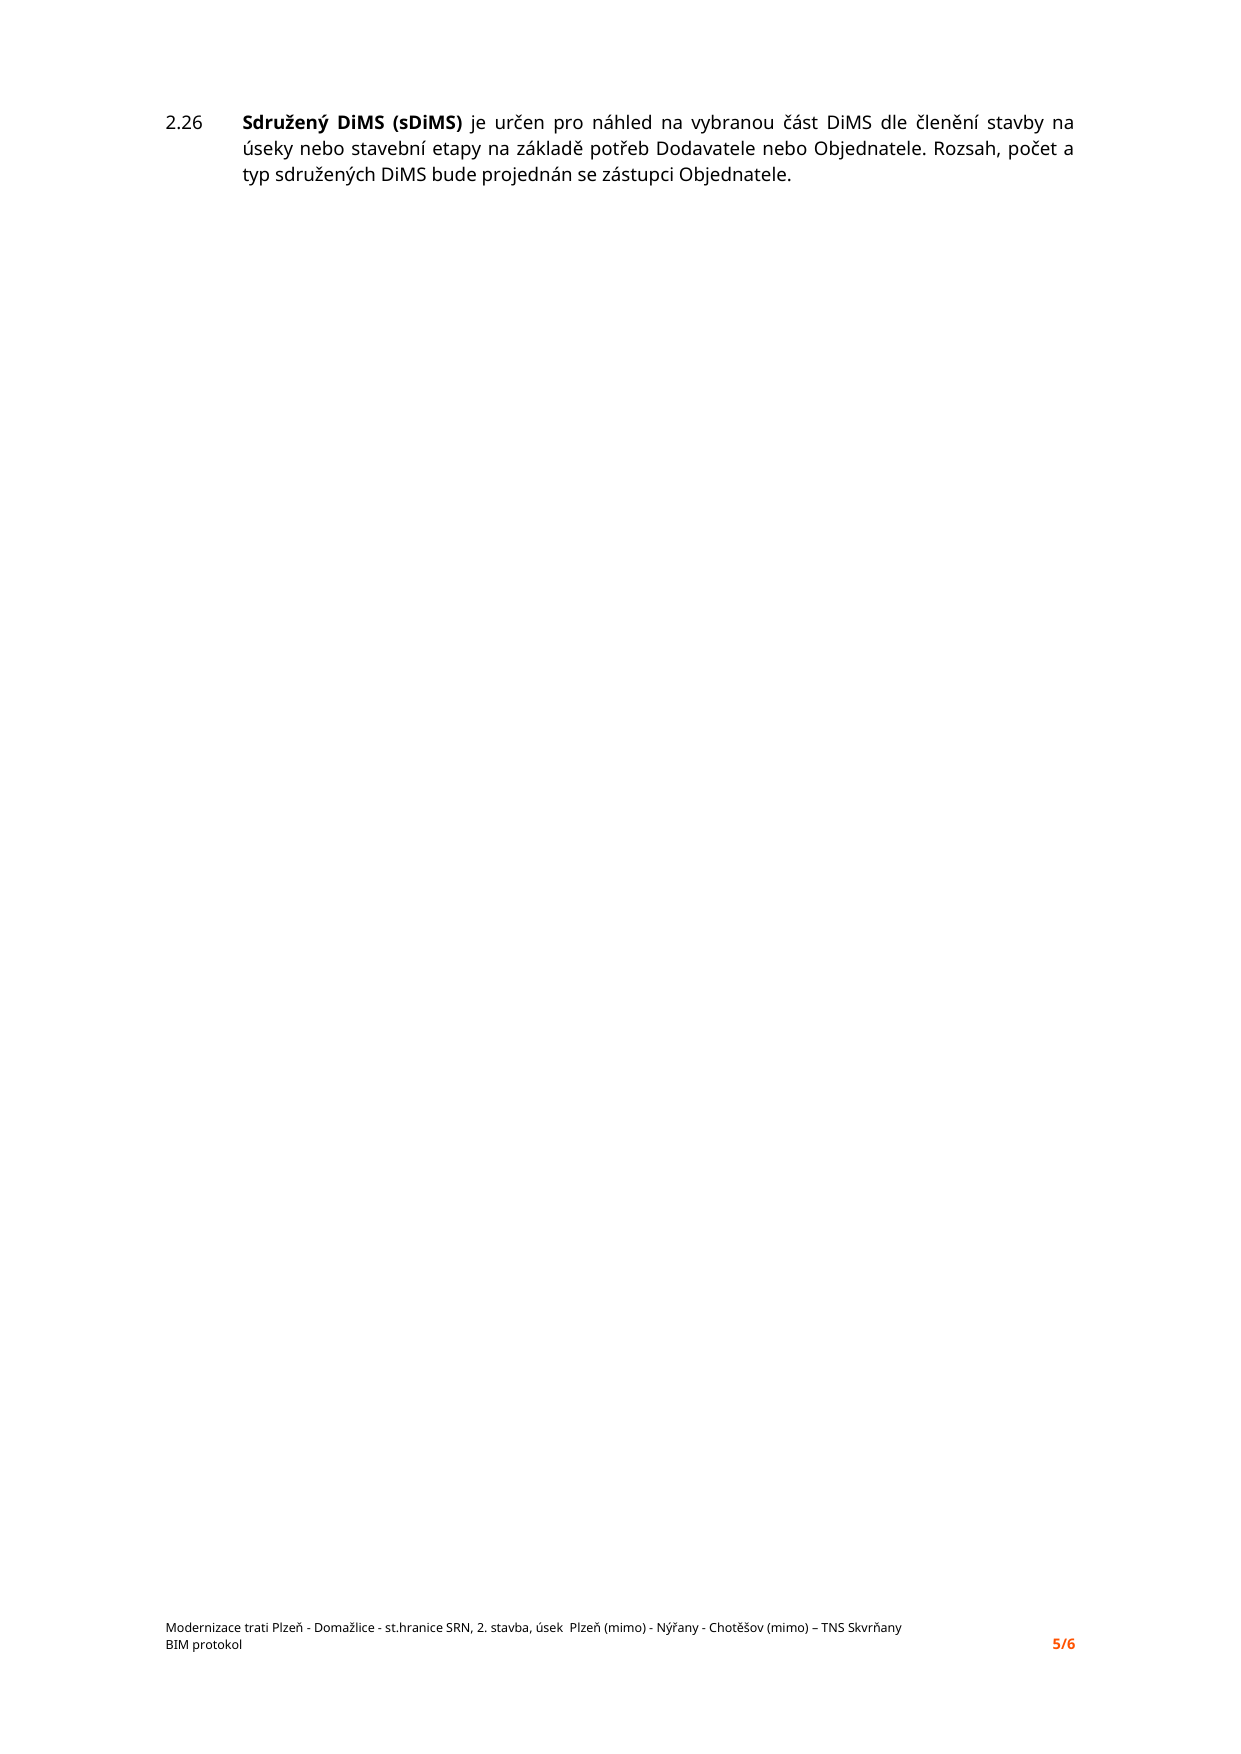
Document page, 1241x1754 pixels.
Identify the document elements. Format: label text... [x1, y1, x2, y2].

text Sdružený DiMS (sDiMS) je určen pro náhled na vybranou část DiMS dle členění stavby na úseky nebo stavební etapy na základě potřeb Dodavatele nebo Objednatele. Rozsah, počet a typ sdružených DiMS bude projednán se zástupci Objednatele. [165, 109, 1075, 187]
